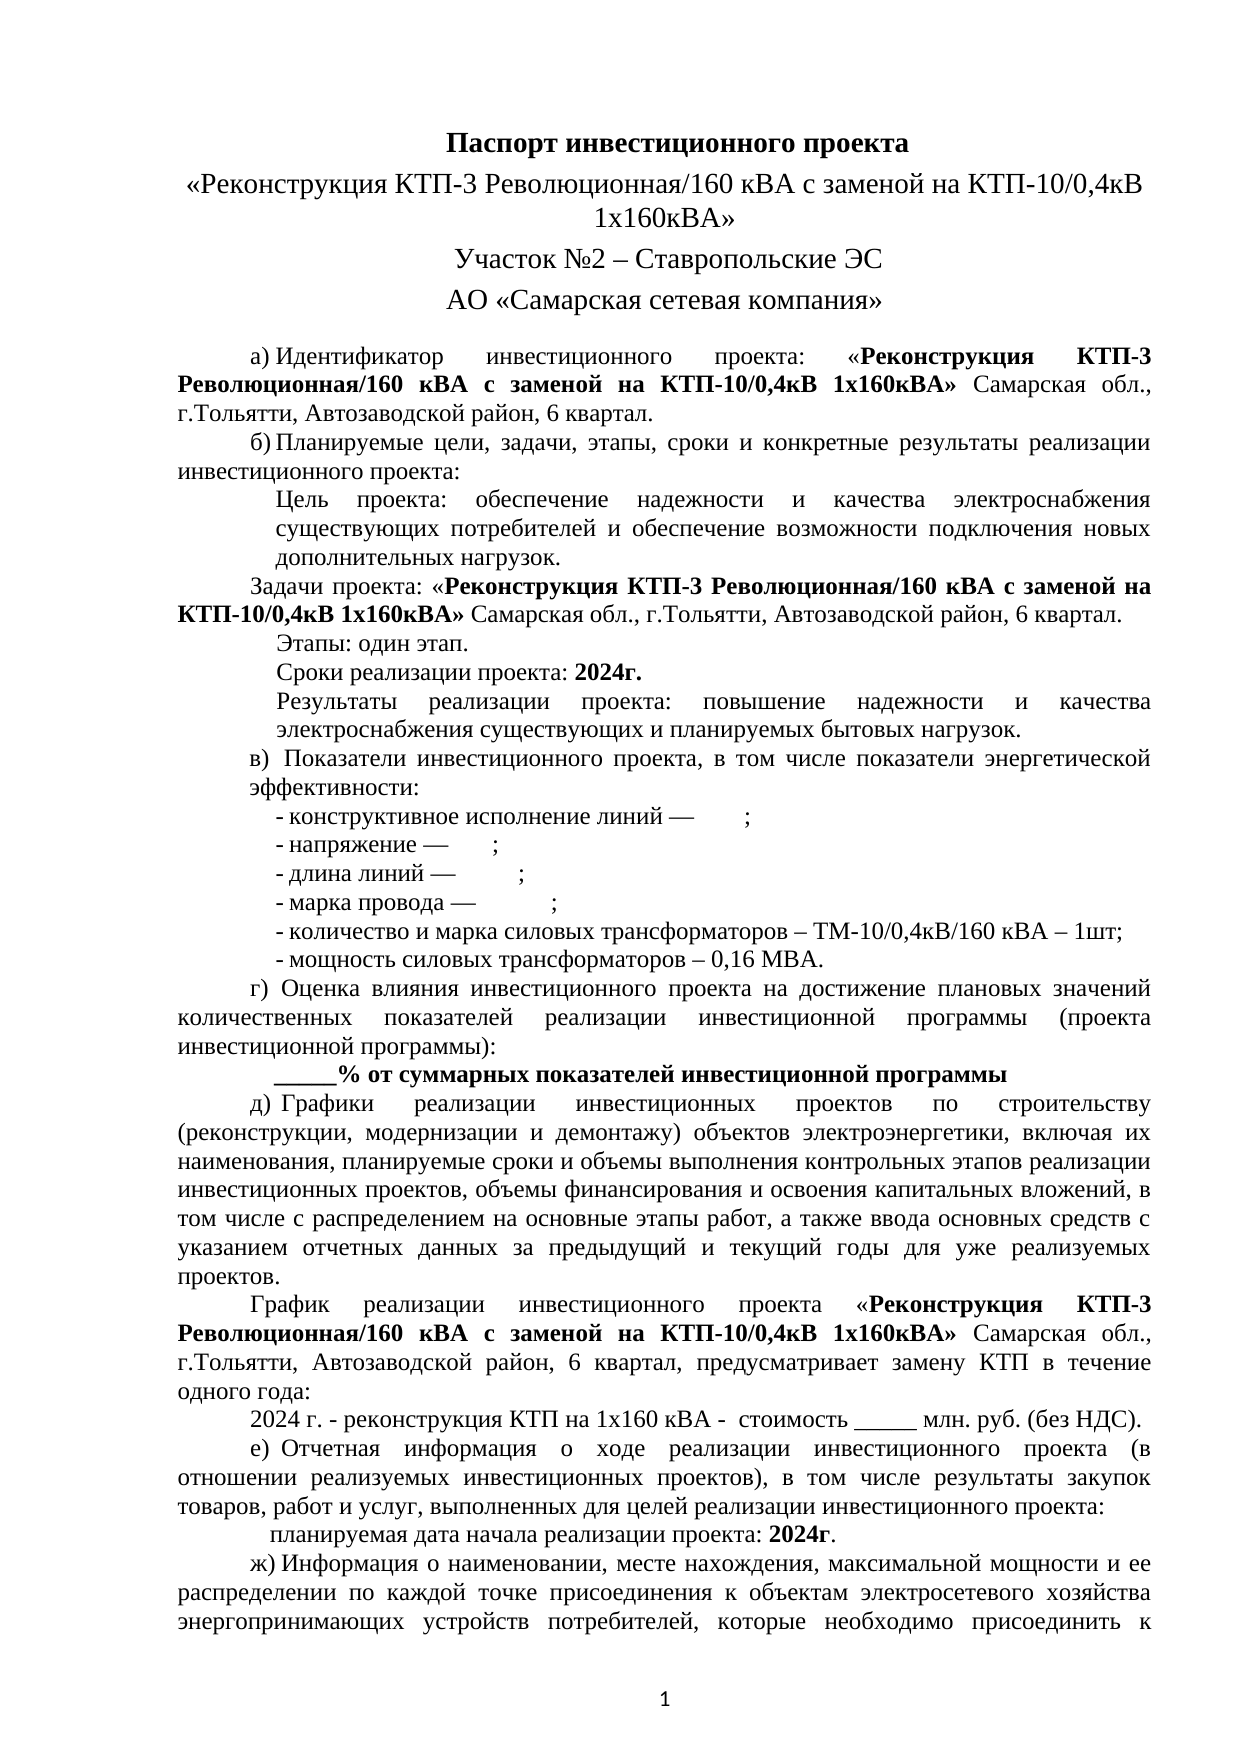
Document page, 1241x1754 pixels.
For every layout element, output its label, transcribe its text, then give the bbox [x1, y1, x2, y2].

text Паспорт инвестиционного проекта [446, 126, 1152, 159]
text Этапы: один этап. [276, 628, 1152, 657]
list длина линий — ; [275, 858, 1152, 887]
text б) Планируемые цели, задачи, этапы, сроки и конкретные результаты реализации инвестиционного проекта: [177, 427, 1152, 484]
list марка провода — ; [275, 887, 1152, 916]
list мощность силовых трансформаторов – 0,16 МВА. [275, 944, 1152, 973]
text График реализации инвестиционного проекта «Реконструкция КТП-3 Революционная/160 кВА с заменой на КТП-10/0,4кВ 1х160кВА» Самарская обл., г.Тольятти, Автозаводской район, 6 квартал, предусматривает замену КТП в течение одного года: [177, 1289, 1152, 1404]
text е) Отчетная информация о ходе реализации инвестиционного проекта (в отношении реализуемых инвестиционных проектов), в том числе результаты закупок товаров, работ и услуг, выполненных для целей реализации инвестиционного проекта: [177, 1433, 1152, 1519]
text «Реконструкция КТП-3 Революционная/160 кВА с заменой на КТП-10/0,4кВ 1х160кВА» [177, 167, 1152, 234]
text 2024 г. - реконструкция КТП на 1х160 кВА - стоимость _____ млн. руб. (без НДС). [177, 1404, 1152, 1433]
text Результаты реализации проекта: повышение надежности и качества электроснабжения существующих и планируемых бытовых нагрузок. [276, 686, 1152, 743]
text Задачи проекта: «Реконструкция КТП-3 Революционная/160 кВА с заменой на КТП-10/0,4кВ 1х160кВА» Самарская обл., г.Тольятти, Автозаводской район, 6 квартал. [177, 571, 1152, 628]
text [177, 1548, 1152, 1634]
text Участок №2 – Ставропольские ЭС [177, 241, 1152, 275]
list конструктивное исполнение линий — ; [275, 801, 1152, 829]
text в) Показатели инвестиционного проекта, в том числе показатели энергетической эффективности: [249, 743, 1152, 801]
text _____% от суммарных показателей инвестиционной программы [274, 1059, 1152, 1088]
list напряжение — ; [275, 829, 1152, 858]
text г) Оценка влияния инвестиционного проекта на достижение плановых значений количественных показателей реализации инвестиционной программы (проекта инвестиционной программы): [177, 973, 1152, 1059]
list количество и марка силовых трансформаторов – ТМ-10/0,4кВ/160 кВА – 1шт; [275, 916, 1152, 944]
text Сроки реализации проекта: 2024г. [276, 657, 1152, 686]
text д) Графики реализации инвестиционных проектов по строительству (реконструкции, модернизации и демонтажу) объектов электроэнергетики, включая их наименования, планируемые сроки и объемы выполнения контрольных этапов реализации инвестиционных проектов, объемы финансирования и освоения капитальных вложений, в том числе с распределением на основные этапы работ, а также ввода основных средств с указанием отчетных данных за предыдущий и текущий годы для уже реализуемых проектов. [177, 1088, 1152, 1289]
text а) Идентификатор инвестиционного проекта: «Реконструкция КТП-3 Революционная/160 кВА с заменой на КТП-10/0,4кВ 1х160кВА» Самарская обл., г.Тольятти, Автозаводской район, 6 квартал. [177, 341, 1152, 427]
text планируемая дата начала реализации проекта: 2024г. [269, 1519, 1152, 1548]
text АО «Самарская сетевая компания» [177, 282, 1152, 316]
text Цель проекта: обеспечение надежности и качества электроснабжения существующих потребителей и обеспечение возможности подключения новых дополнительных нагрузок. [275, 484, 1152, 571]
